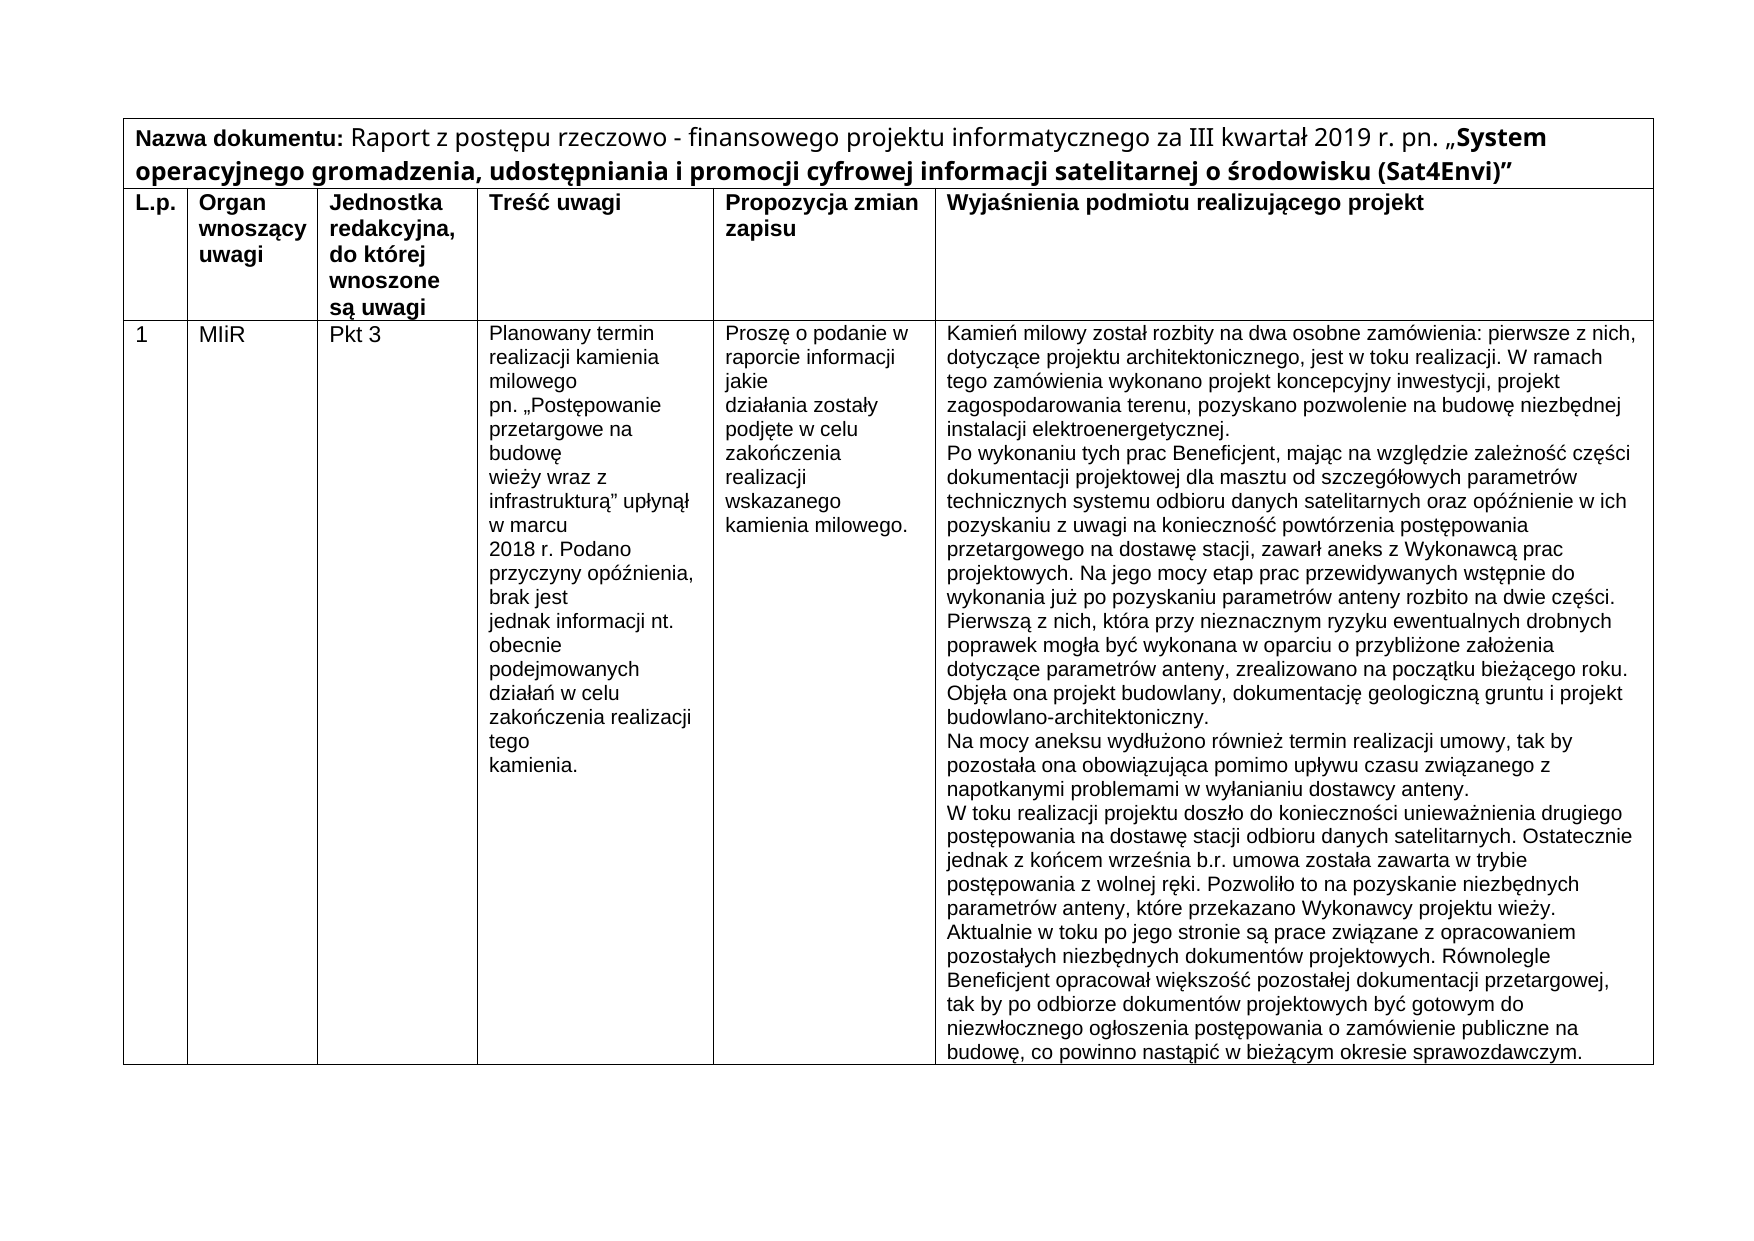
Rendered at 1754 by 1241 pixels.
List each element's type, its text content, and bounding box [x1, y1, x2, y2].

table_cell Pkt 3 [318, 321, 477, 1064]
table_cell Organ wnoszący uwagi [188, 189, 317, 320]
table_header Nazwa dokumentu: Raport z postępu rzeczowo - finansowego projektu informatycznego za III kwartał 2019 r. pn. „System operacyjnego gromadzenia, udostępniania i promocji cyfrowej informacji satelitarnej o środowisku (Sat4Envi)” [124, 119, 1653, 187]
table_cell Treść uwagi [478, 189, 713, 320]
table_cell 1 [124, 321, 187, 1064]
table_cell MIiR [188, 321, 317, 1064]
table_cell Jednostka redakcyjna, do której wnoszone są uwagi [318, 189, 477, 320]
table_cell Planowany termin realizacji kamienia milowego pn. „Postępowanie przetargowe na budowę wieży wraz z infrastrukturą” upłynął w marcu 2018 r. Podano przyczyny opóźnienia, brak jest jednak informacji nt. obecnie podejmowanych działań w celu zakończenia realizacji tego kamienia. [478, 321, 713, 1064]
table_cell Propozycja zmian zapisu [714, 189, 935, 320]
table_cell Proszę o podanie w raporcie informacji jakie działania zostały podjęte w celu zakończenia realizacji wskazanego kamienia milowego. [714, 321, 935, 1064]
table_cell Kamień milowy został rozbity na dwa osobne zamówienia: pierwsze z nich, dotyczące projektu architektonicznego, jest w toku realizacji. W ramach tego zamówienia wykonano projekt koncepcyjny inwestycji, projekt zagospodarowania terenu, pozyskano pozwolenie na budowę niezbędnej instalacji elektroenergetycznej. Po wykonaniu tych prac Beneficjent, mając na względzie zależność części dokumentacji projektowej dla masztu od szczegółowych parametrów technicznych systemu odbioru danych satelitarnych oraz opóźnienie w ich pozyskaniu z uwagi na konieczność powtórzenia postępowania przetargowego na dostawę stacji, zawarł aneks z Wykonawcą prac projektowych. Na jego mocy etap prac przewidywanych wstępnie do wykonania już po pozyskaniu parametrów anteny rozbito na dwie części. Pierwszą z nich, która przy nieznacznym ryzyku ewentualnych drobnych poprawek mogła być wykonana w oparciu o przybliżone założenia dotyczące parametrów anteny, zrealizowano na początku bieżącego roku. Objęła ona projekt budowlany, dokumentację geologiczną gruntu i projekt budowlano-architektoniczny. Na mocy aneksu wydłużono również termin realizacji umowy, tak by pozostała ona obowiązująca pomimo upływu czasu związanego z napotkanymi problemami w wyłanianiu dostawcy anteny. W toku realizacji projektu doszło do konieczności unieważnienia drugiego postępowania na dostawę stacji odbioru danych satelitarnych. Ostatecznie jednak z końcem września b.r. umowa została zawarta w trybie postępowania z wolnej ręki. Pozwoliło to na pozyskanie niezbędnych parametrów anteny, które przekazano Wykonawcy projektu wieży. Aktualnie w toku po jego stronie są prace związane z opracowaniem pozostałych niezbędnych dokumentów projektowych. Równolegle Beneficjent opracował większość pozostałej dokumentacji przetargowej, tak by po odbiorze dokumentów projektowych być gotowym do niezwłocznego ogłoszenia postępowania o zamówienie publiczne na budowę, co powinno nastąpić w bieżącym okresie sprawozdawczym. [936, 321, 1653, 1064]
table_cell L.p. [124, 189, 187, 320]
table_cell Wyjaśnienia podmiotu realizującego projekt [936, 189, 1653, 320]
